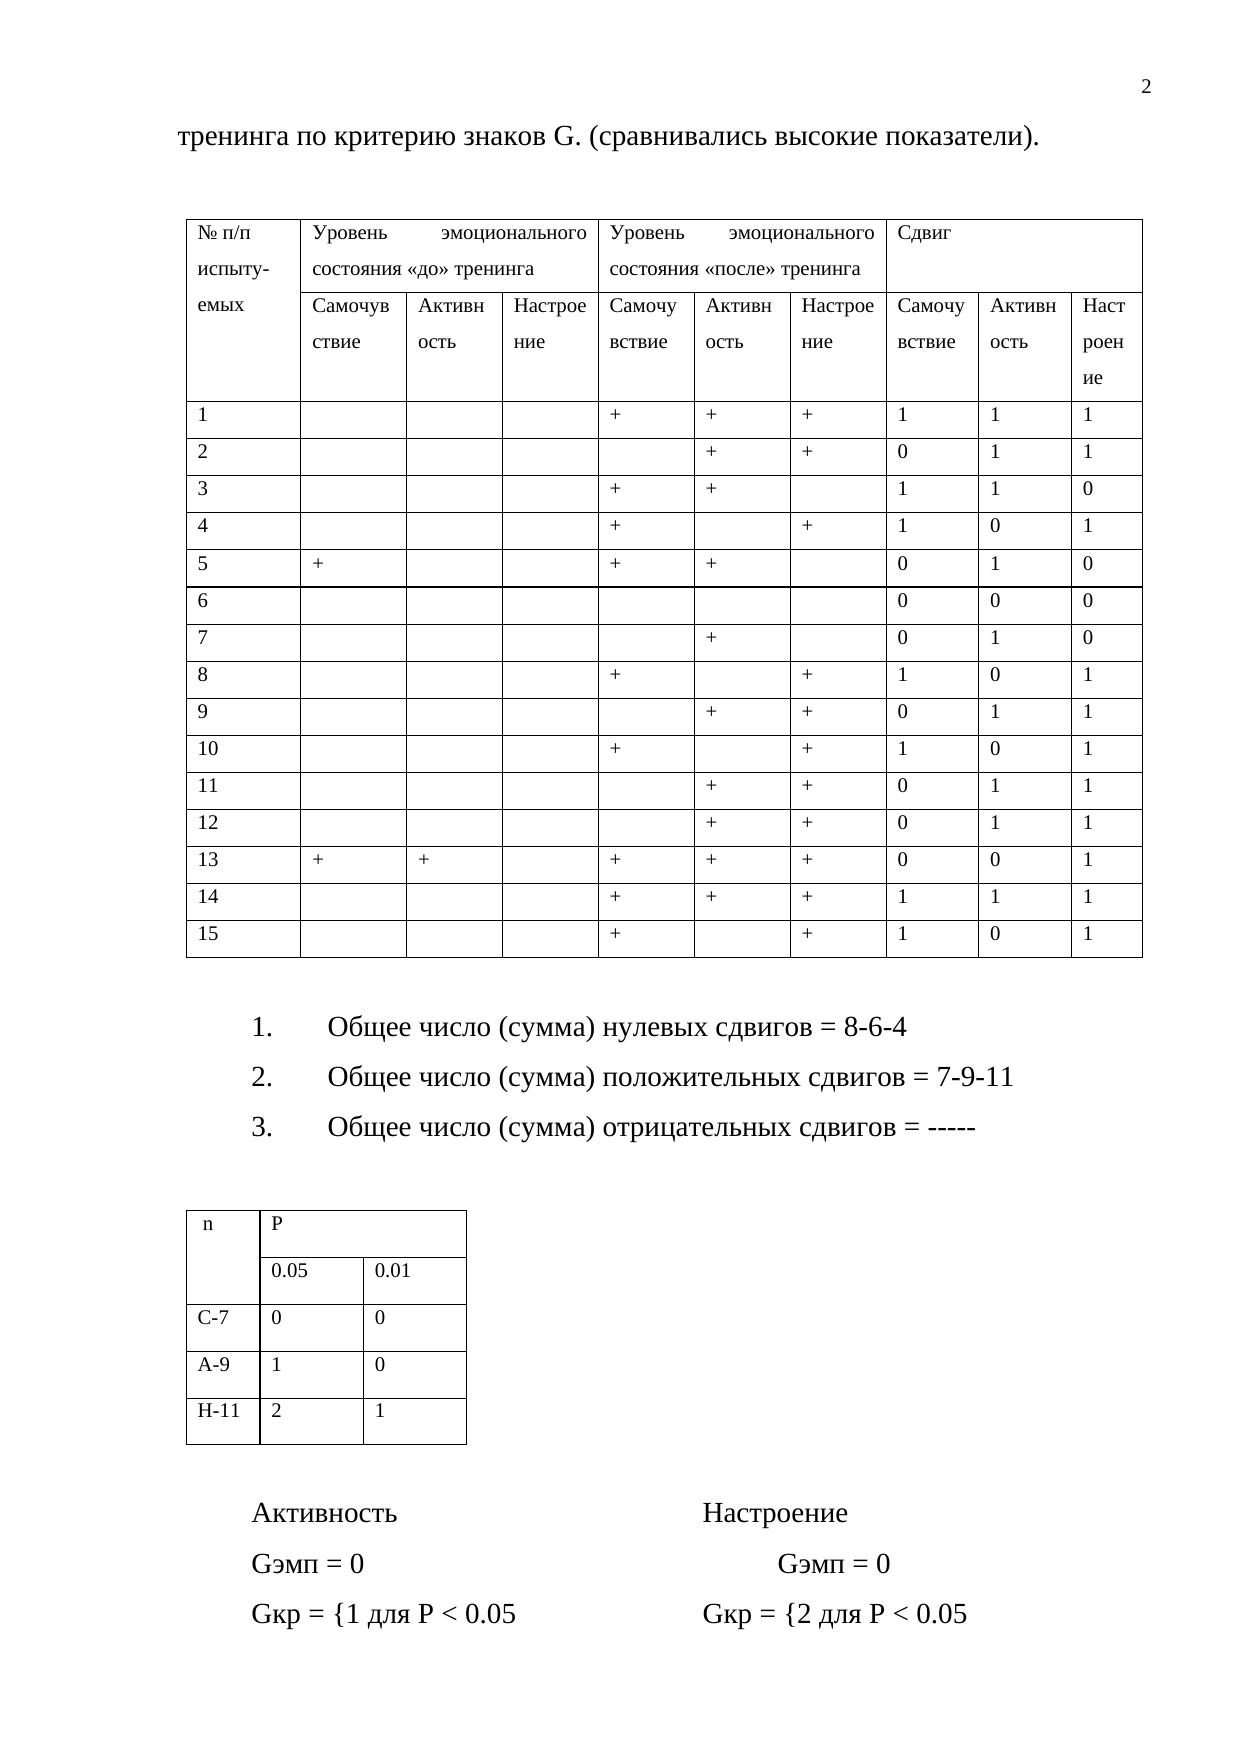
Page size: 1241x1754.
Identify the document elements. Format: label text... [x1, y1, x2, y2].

table_cell + [695, 402, 790, 438]
table_cell + [695, 476, 790, 512]
table_cell + [599, 736, 694, 772]
table_cell 0 [979, 588, 1071, 623]
table_cell + [599, 884, 694, 920]
table_cell [301, 773, 406, 809]
list Общее число (сумма) нулевых сдвигов = 8-6-4 [177, 1009, 1152, 1042]
table_cell 0 [979, 662, 1071, 698]
table_cell 12 [187, 810, 300, 846]
table_cell [503, 439, 598, 475]
table_cell [407, 810, 502, 846]
table_cell [407, 773, 502, 809]
table_cell + [407, 847, 502, 883]
table_cell 0.05 [261, 1258, 363, 1304]
table_cell 1 [1072, 921, 1142, 957]
table_cell [695, 513, 790, 549]
table_header P [261, 1211, 466, 1257]
table_cell 15 [187, 921, 300, 957]
table_cell 0 [979, 513, 1071, 549]
table_cell + [791, 884, 886, 920]
table_cell 1 [979, 476, 1071, 512]
table_cell + [599, 921, 694, 957]
table_cell + [791, 921, 886, 957]
table_cell 1 [887, 513, 978, 549]
table_cell + [695, 550, 790, 586]
table_cell 0 [887, 810, 978, 846]
table_cell [503, 847, 598, 883]
table_cell + [599, 402, 694, 438]
table_cell Активность [979, 293, 1071, 401]
table_cell + [599, 476, 694, 512]
table_cell [301, 439, 406, 475]
table_cell 1 [887, 736, 978, 772]
table_cell Самочувствие [887, 293, 978, 401]
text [177, 118, 1152, 152]
table_cell + [791, 699, 886, 735]
table_cell 0 [364, 1305, 466, 1351]
table_cell 13 [187, 847, 300, 883]
table_cell [407, 662, 502, 698]
table_cell 1 [364, 1399, 466, 1444]
table_cell 1 [979, 402, 1071, 438]
table_cell [503, 662, 598, 698]
table_cell [503, 588, 598, 623]
table_cell [301, 699, 406, 735]
table_cell 1 [887, 662, 978, 698]
table_cell 1 [1072, 736, 1142, 772]
table_header Сдвиг [887, 220, 1142, 292]
table_cell + [791, 513, 886, 549]
table_cell 11 [187, 773, 300, 809]
table_cell 0 [979, 921, 1071, 957]
table_cell 0 [1072, 625, 1142, 661]
table_cell [301, 662, 406, 698]
table_cell [503, 550, 598, 586]
table_cell 0 [887, 439, 978, 475]
table_cell [407, 439, 502, 475]
table_cell [503, 773, 598, 809]
table_cell [503, 921, 598, 957]
table_cell [407, 736, 502, 772]
table_cell 4 [187, 513, 300, 549]
table_cell 0 [887, 699, 978, 735]
table_cell [503, 810, 598, 846]
table_cell + [599, 847, 694, 883]
table_header Уровень эмоционального состояния «после» тренинга [599, 220, 886, 292]
table_cell + [599, 662, 694, 698]
table_cell 0 [1072, 588, 1142, 623]
table_cell [503, 625, 598, 661]
table_header Уровень эмоционального состояния «до» тренинга [301, 220, 598, 292]
table_cell 9 [187, 699, 300, 735]
table_cell Активность [695, 293, 790, 401]
table_cell 1 [1072, 402, 1142, 438]
table_cell [599, 439, 694, 475]
table_cell + [695, 625, 790, 661]
table_cell 0 [1072, 550, 1142, 586]
table_cell + [791, 402, 886, 438]
table_cell [599, 625, 694, 661]
table_cell [503, 476, 598, 512]
table_cell 1 [1072, 773, 1142, 809]
table_cell С-7 [187, 1305, 259, 1351]
table_cell + [301, 847, 406, 883]
table_cell 1 [979, 884, 1071, 920]
table_cell + [791, 847, 886, 883]
table_cell 2 [261, 1399, 363, 1444]
table_cell 0 [261, 1305, 363, 1351]
table_cell [503, 884, 598, 920]
table_cell [407, 588, 502, 623]
table_cell 1 [979, 773, 1071, 809]
table_cell 1 [1072, 884, 1142, 920]
table_cell + [695, 699, 790, 735]
table_cell 1 [979, 439, 1071, 475]
table_cell + [791, 662, 886, 698]
table_cell 0 [364, 1352, 466, 1397]
table_cell [407, 402, 502, 438]
table_cell [301, 476, 406, 512]
table_cell 1 [979, 625, 1071, 661]
table_cell + [599, 513, 694, 549]
table_cell 1 [887, 921, 978, 957]
table_cell 0 [887, 773, 978, 809]
table_cell 1 [187, 402, 300, 438]
table_cell + [791, 439, 886, 475]
table_cell 0 [887, 847, 978, 883]
table_cell [695, 736, 790, 772]
table_cell Настроение [503, 293, 598, 401]
table_cell + [695, 773, 790, 809]
table_cell + [695, 884, 790, 920]
table_cell [407, 884, 502, 920]
table_cell [695, 662, 790, 698]
table_cell 6 [187, 588, 300, 623]
table_cell 0 [979, 736, 1071, 772]
table_cell [791, 625, 886, 661]
table_cell [407, 625, 502, 661]
table_cell [301, 625, 406, 661]
table_cell + [301, 550, 406, 586]
table_cell Активность [407, 293, 502, 401]
table_cell [301, 513, 406, 549]
table_cell 1 [1072, 847, 1142, 883]
table_cell [503, 736, 598, 772]
table_cell 1 [1072, 699, 1142, 735]
table_cell + [791, 736, 886, 772]
table_cell 1 [261, 1352, 363, 1397]
list Общее число (сумма) отрицательных сдвигов = ----- [177, 1109, 1152, 1143]
table_cell Самочувствие [599, 293, 694, 401]
table_cell 14 [187, 884, 300, 920]
table_cell 1 [1072, 439, 1142, 475]
table_cell 0 [1072, 476, 1142, 512]
table_cell [407, 476, 502, 512]
table_cell [301, 810, 406, 846]
table_cell [407, 699, 502, 735]
table_cell [301, 402, 406, 438]
table_header № п/п испыту-емых [187, 220, 300, 401]
table_cell Настроение [1072, 293, 1142, 401]
table_cell [301, 884, 406, 920]
table_cell А-9 [187, 1352, 259, 1397]
table_cell + [695, 439, 790, 475]
table_cell [407, 921, 502, 957]
table_cell 1 [887, 884, 978, 920]
table_cell 1 [979, 550, 1071, 586]
table_cell 1 [887, 476, 978, 512]
table_cell 0 [979, 847, 1071, 883]
text Gэмп = 0 Gэмп = 0 [177, 1546, 1152, 1579]
table_cell [599, 810, 694, 846]
text Gкр = {1 для Р < 0.05 Gкр = {2 для Р < 0.05 [177, 1596, 1152, 1630]
table_cell 0 [887, 588, 978, 623]
table_cell 1 [979, 810, 1071, 846]
table_cell 0 [887, 625, 978, 661]
table_cell [599, 773, 694, 809]
table_cell 1 [1072, 810, 1142, 846]
table_cell Настроение [791, 293, 886, 401]
table_cell 0.01 [364, 1258, 466, 1304]
table_cell [599, 699, 694, 735]
table_cell [301, 736, 406, 772]
table_cell 2 [187, 439, 300, 475]
table_cell + [599, 550, 694, 586]
table_cell [407, 513, 502, 549]
table_cell 3 [187, 476, 300, 512]
table_cell [791, 588, 886, 623]
table_cell [503, 699, 598, 735]
table_cell + [695, 810, 790, 846]
text Активность Настроение [177, 1496, 1152, 1529]
table_cell 7 [187, 625, 300, 661]
table_cell [791, 550, 886, 586]
table_header n [187, 1211, 259, 1304]
table_cell 1 [1072, 513, 1142, 549]
table_cell 8 [187, 662, 300, 698]
table_cell [695, 588, 790, 623]
table_cell + [695, 847, 790, 883]
table_cell 1 [887, 402, 978, 438]
table_cell [503, 402, 598, 438]
table_cell [301, 588, 406, 623]
table_cell [503, 513, 598, 549]
table_cell + [791, 773, 886, 809]
table_cell [407, 550, 502, 586]
table_cell + [791, 810, 886, 846]
table_cell [301, 921, 406, 957]
table_cell 1 [1072, 662, 1142, 698]
table_cell [791, 476, 886, 512]
table_cell 10 [187, 736, 300, 772]
table_cell Самочувствие [301, 293, 406, 401]
table_cell Н-11 [187, 1399, 259, 1444]
table_cell 5 [187, 550, 300, 586]
table_cell [695, 921, 790, 957]
table_cell 0 [887, 550, 978, 586]
table_cell [599, 588, 694, 623]
list Общее число (сумма) положительных сдвигов = 7-9-11 [177, 1059, 1152, 1092]
table_cell 1 [979, 699, 1071, 735]
